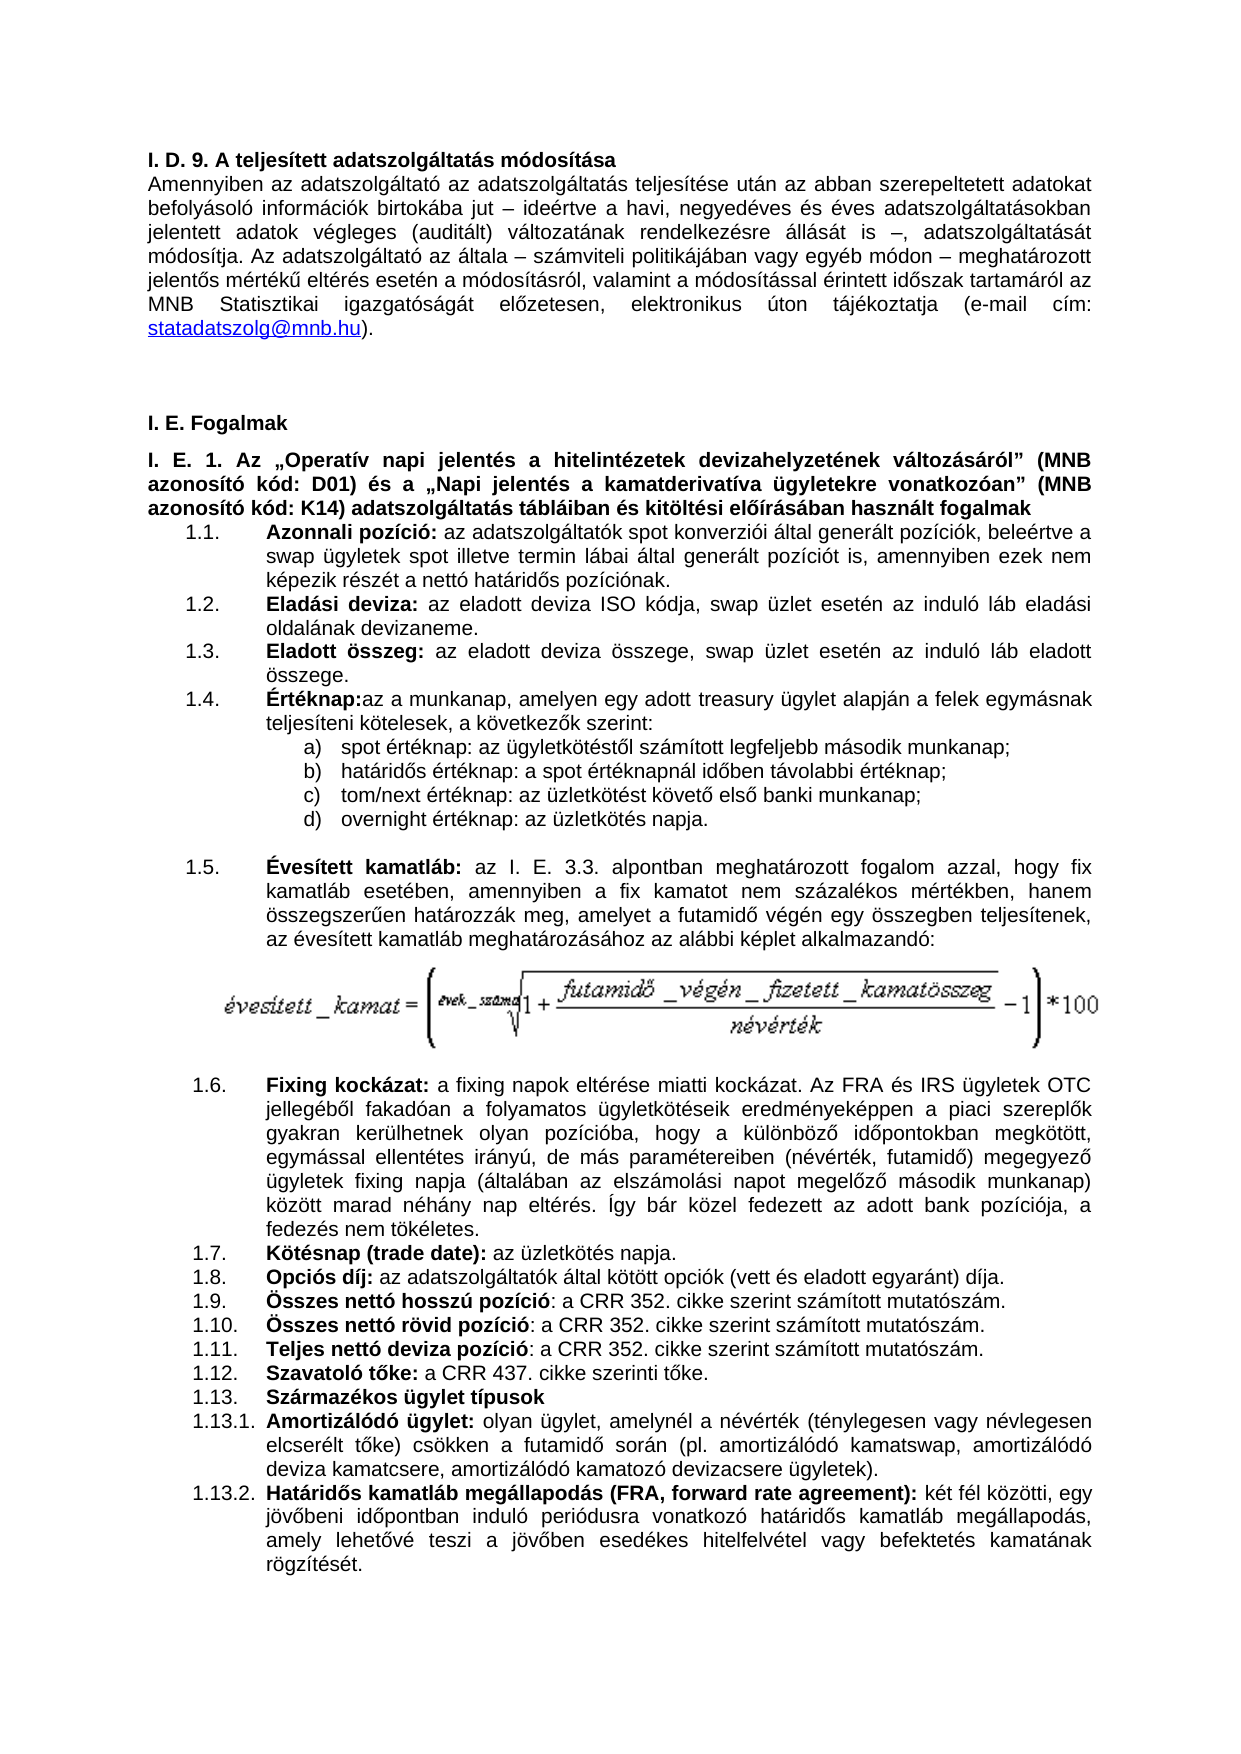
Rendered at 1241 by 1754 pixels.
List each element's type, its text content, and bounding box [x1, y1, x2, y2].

list Azonnali pozíció: az adatszolgáltatók spot konverziói által generált pozíciók, beleértve a swap ügyletek spot illetve termin lábai által generált pozíciót is, amennyiben ezek nem képezik részét a nettó határidős pozíciónak. [185, 519, 1093, 591]
list Kötésnap (trade date): az üzletkötés napja. [192, 1241, 1093, 1265]
list Származékos ügylet típusok [192, 1384, 1093, 1408]
text I. D. 9. A teljesített adatszolgáltatás módosítása [148, 148, 1093, 172]
list Fixing kockázat: a fixing napok eltérése miatti kockázat. Az FRA és IRS ügyletek OTC jellegéből fakadóan a folyamatos ügyletkötéseik eredményeképpen a piaci szereplők gyakran kerülhetnek olyan pozícióba, hogy a különböző időpontokban megkötött, egymással ellentétes irányú, de más paramétereiben (névérték, futamidő) megegyező ügyletek fixing napja (általában az elszámolási napot megelőző második munkanap) között marad néhány nap eltérés. Így bár közel fedezett az adott bank pozíciója, a fedezés nem tökéletes. [192, 1073, 1093, 1241]
list spot értéknap: az ügyletkötéstől számított legfeljebb második munkanap; [303, 735, 1093, 759]
picture [222, 963, 1103, 1050]
list Opciós díj: az adatszolgáltatók által kötött opciók (vett és eladott egyaránt) díja. [192, 1265, 1093, 1289]
list Eladási deviza: az eladott deviza ISO kódja, swap üzlet esetén az induló láb eladási oldalának devizaneme. [185, 591, 1093, 639]
list overnight értéknap: az üzletkötés napja. [303, 807, 1093, 831]
text I. E. 1. Az „Operatív napi jelentés a hitelintézetek devizahelyzetének változásáról” (MNB azonosító kód: D01) és a „Napi jelentés a kamatderivatíva ügyletekre vonatkozóan” (MNB azonosító kód: K14) adatszolgáltatás tábláiban és kitöltési előírásában használt fogalmak [148, 448, 1093, 519]
list Értéknap:az a munkanap, amelyen egy adott treasury ügylet alapján a felek egymásnak teljesíteni kötelesek, a következők szerint: [185, 687, 1093, 735]
list Amortizálódó ügylet: olyan ügylet, amelynél a névérték (ténylegesen vagy névlegesen elcserélt tőke) csökken a futamidő során (pl. amortizálódó kamatswap, amortizálódó deviza kamatcsere, amortizálódó kamatozó devizacsere ügyletek). [192, 1408, 1093, 1480]
list Szavatoló tőke: a CRR 437. cikke szerinti tőke. [192, 1361, 1093, 1384]
list határidős értéknap: a spot értéknapnál időben távolabbi értéknap; [303, 759, 1093, 783]
list Évesített kamatláb: az I. E. 3.3. alpontban meghatározott fogalom azzal, hogy fix kamatláb esetében, amennyiben a fix kamatot nem százalékos mértékben, hanem összegszerűen határozzák meg, amelyet a futamidő végén egy összegben teljesítenek, az évesített kamatláb meghatározásához az alábbi képlet alkalmazandó: [185, 855, 1093, 951]
text Amennyiben az adatszolgáltató az adatszolgáltatás teljesítése után az abban szerepeltetett adatokat befolyásoló információk birtokába jut – ideértve a havi, negyedéves és éves adatszolgáltatásokban jelentett adatok végleges (auditált) változatának rendelkezésre állását is –, adatszolgáltatását módosítja. Az adatszolgáltató az általa – számviteli politikájában vagy egyéb módon – meghatározott jelentős mértékű eltérés esetén a módosításról, valamint a módosítással érintett időszak tartamáról az MNB Statisztikai igazgatóságát előzetesen, elektronikus úton tájékoztatja (e-mail cím: statadatszolg@mnb.hu). [148, 172, 1093, 339]
list Eladott összeg: az eladott deviza összege, swap üzlet esetén az induló láb eladott összege. [185, 639, 1093, 687]
list tom/next értéknap: az üzletkötést követő első banki munkanap; [303, 783, 1093, 807]
list Összes nettó hosszú pozíció: a CRR 352. cikke szerint számított mutatószám. [192, 1289, 1093, 1313]
list Határidős kamatláb megállapodás (FRA, forward rate agreement): két fél közötti, egy jövőbeni időpontban induló periódusra vonatkozó határidős kamatláb megállapodás, amely lehetővé teszi a jövőben esedékes hitelfelvétel vagy befektetés kamatának rögzítését. [192, 1480, 1093, 1576]
list Teljes nettó deviza pozíció: a CRR 352. cikke szerint számított mutatószám. [192, 1337, 1093, 1361]
list Összes nettó rövid pozíció: a CRR 352. cikke szerint számított mutatószám. [192, 1313, 1093, 1337]
text I. E. Fogalmak [148, 411, 1093, 435]
